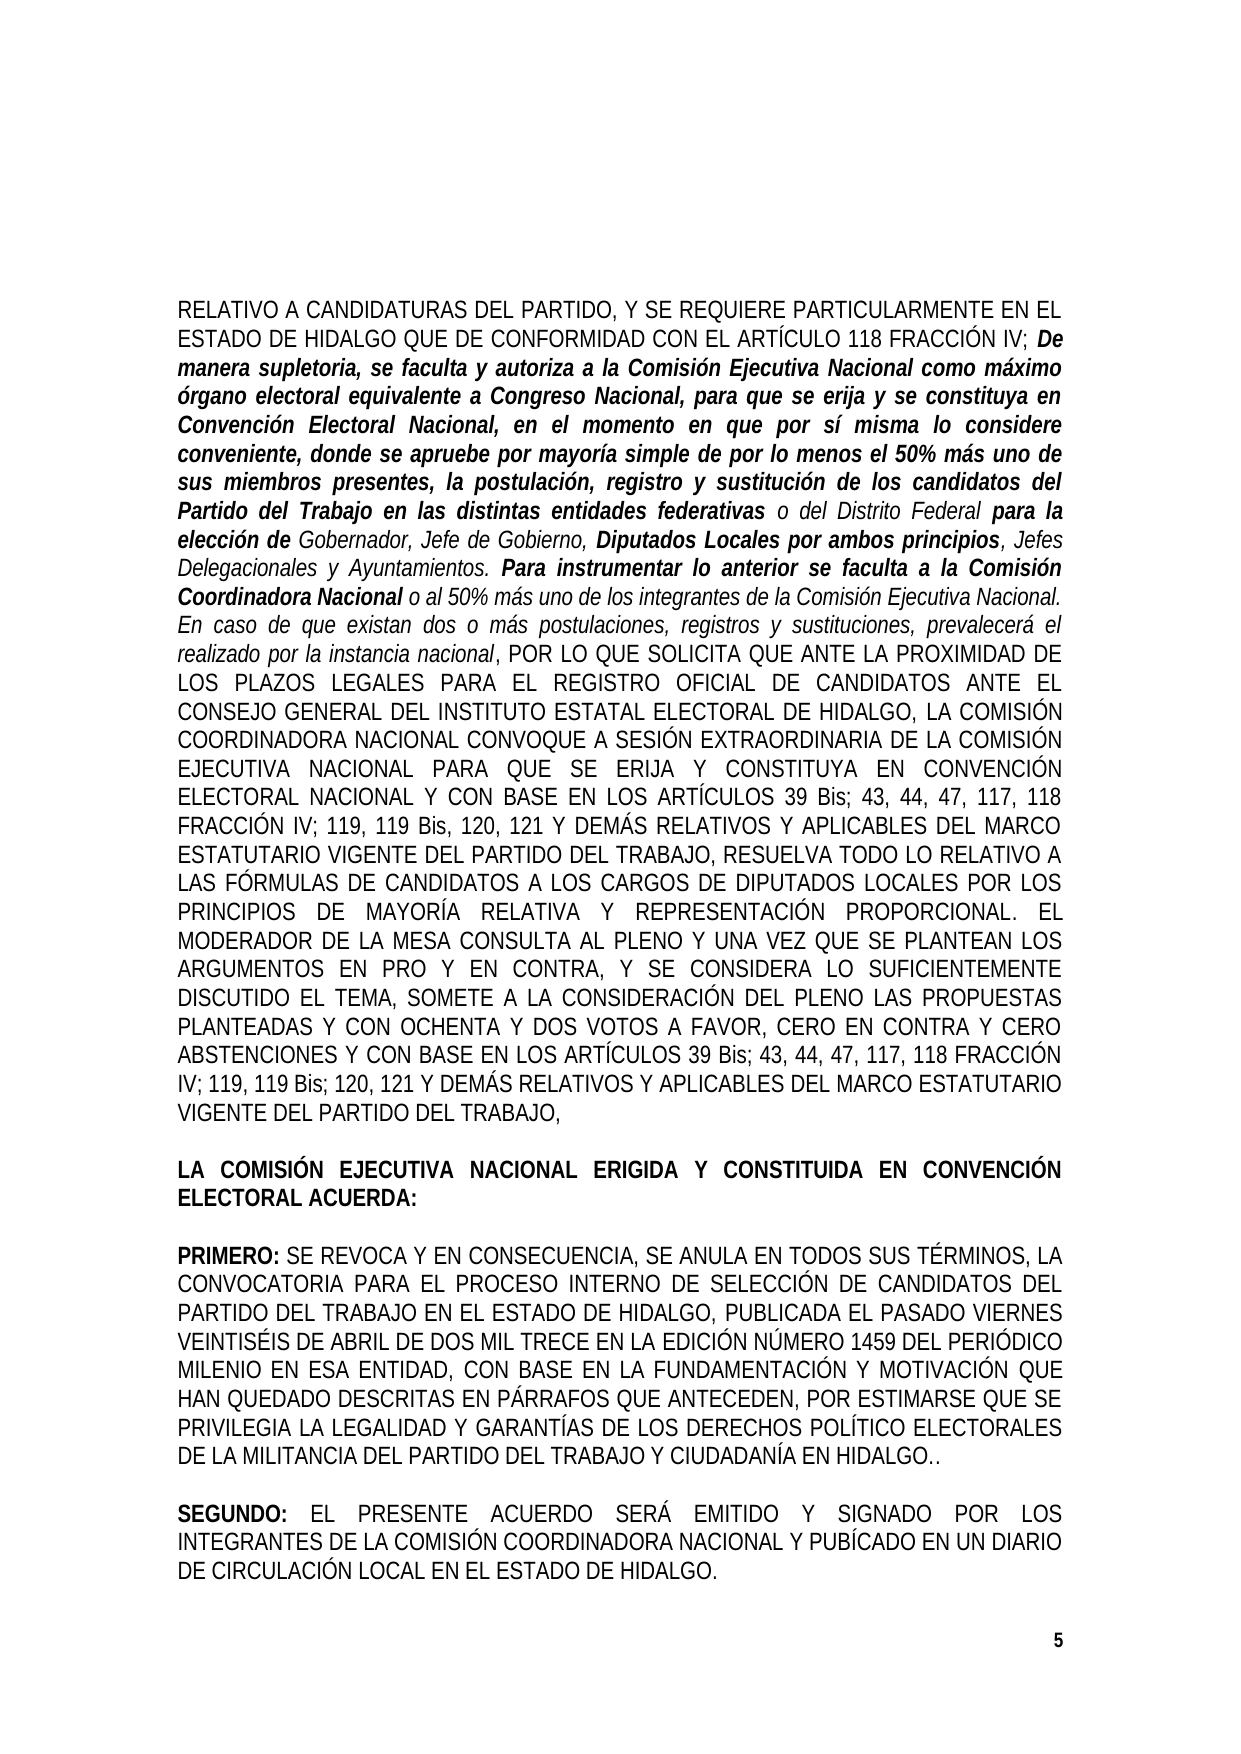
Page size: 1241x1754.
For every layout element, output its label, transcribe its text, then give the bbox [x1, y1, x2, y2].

text PRIMERO: SE REVOCA Y EN CONSECUENCIA, SE ANULA EN TODOS SUS TÉRMINOS, LA CONVOCATORIA PARA EL PROCESO INTERNO DE SELECCIÓN DE CANDIDATOS DEL PARTIDO DEL TRABAJO EN EL ESTADO DE HIDALGO, PUBLICADA EL PASADO VIERNES VEINTISÉIS DE ABRIL DE DOS MIL TRECE EN LA EDICIÓN NÚMERO 1459 DEL PERIÓDICO MILENIO EN ESA ENTIDAD, CON BASE EN LA FUNDAMENTACIÓN Y MOTIVACIÓN QUE HAN QUEDADO DESCRITAS EN PÁRRAFOS QUE ANTECEDEN, POR ESTIMARSE QUE SE PRIVILEGIA LA LEGALIDAD Y GARANTÍAS DE LOS DERECHOS POLÍTICO ELECTORALES DE LA MILITANCIA DEL PARTIDO DEL TRABAJO Y CIUDADANÍA EN HIDALGO.. [177, 1241, 1063, 1470]
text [177, 295, 1063, 1126]
text SEGUNDO: EL PRESENTE ACUERDO SERÁ EMITIDO Y SIGNADO POR LOS INTEGRANTES DE LA COMISIÓN COORDINADORA NACIONAL Y PUBÍCADO EN UN DIARIO DE CIRCULACIÓN LOCAL EN EL ESTADO DE HIDALGO. [177, 1498, 1063, 1584]
text LA COMISIÓN EJECUTIVA NACIONAL ERIGIDA Y CONSTITUIDA EN CONVENCIÓN ELECTORAL ACUERDA: [177, 1155, 1063, 1212]
